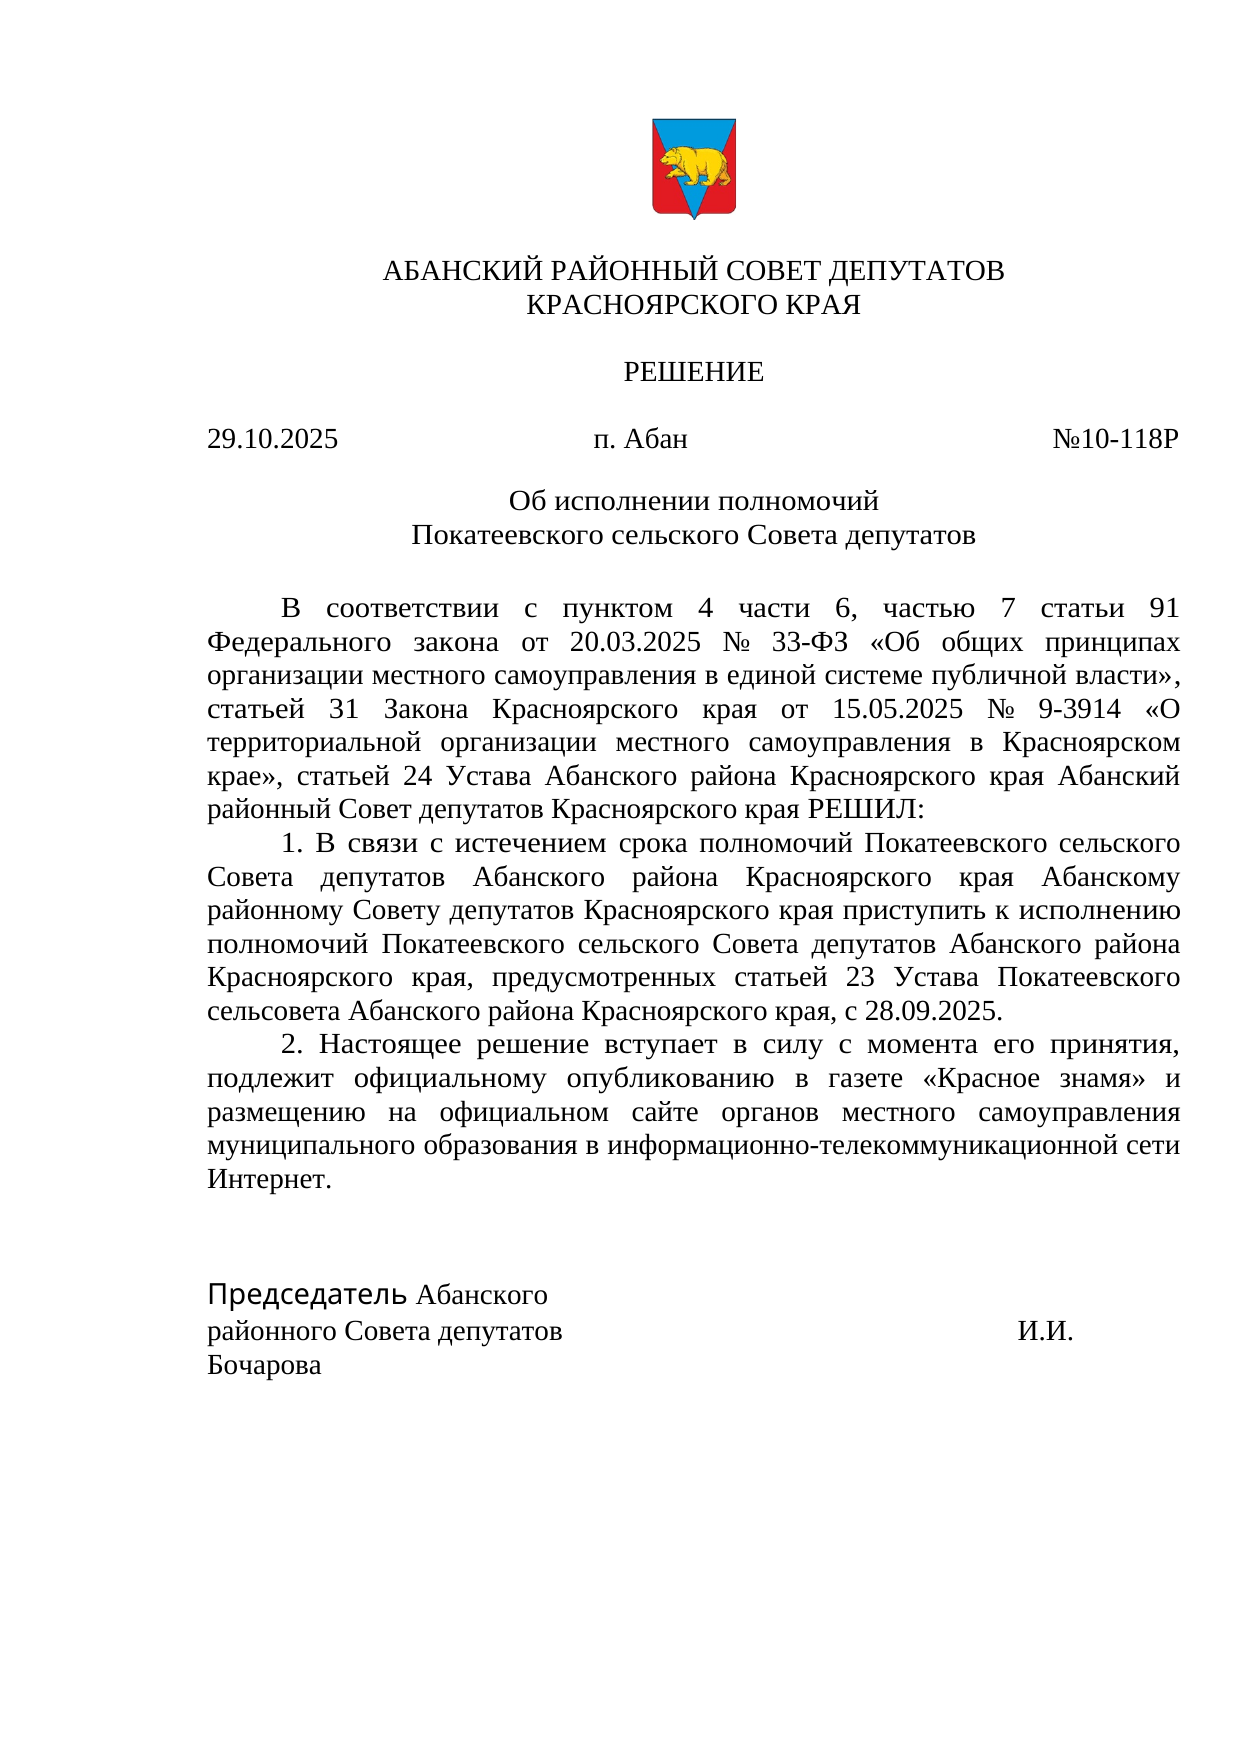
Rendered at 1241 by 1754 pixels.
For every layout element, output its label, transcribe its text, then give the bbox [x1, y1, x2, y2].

text Об исполнении полномочий [207, 483, 1181, 517]
picture [651, 118, 737, 220]
text 1. В связи с истечением срока полномочий Покатеевского сельского Совета депутатов Абанского района Красноярского края Абанскому районному Совету депутатов Красноярского края приступить к исполнению полномочий Покатеевского сельского Совета депутатов Абанского района Красноярского края, предусмотренных статьей 23 Устава Покатеевского сельсовета Абанского района Красноярского края, с 28.09.2025. [207, 825, 1181, 1026]
text РЕШЕНИЕ [207, 354, 1181, 388]
text районного Совета депутатов И.И. Бочарова [207, 1313, 1181, 1380]
text В соответствии с пунктом 4 части 6, частью 7 статьи 91 Федерального закона от 20.03.2025 № 33-ФЗ «Об общих принципах организации местного самоуправления в единой системе публичной власти», статьей 31 Закона Красноярского края от 15.05.2025 № 9-3914 «О территориальной организации местного самоуправления в Красноярском крае», статьей 24 Устава Абанского района Красноярского края Абанский районный Совет депутатов Красноярского края РЕШИЛ: [207, 590, 1181, 825]
text 2. Настоящее решение вступает в силу с момента его принятия, подлежит официальному опубликованию в газете «Красное знамя» и размещению на официальном сайте органов местного самоуправления муниципального образования в информационно-телекоммуникационной сети Интернет. [207, 1027, 1181, 1194]
text КРАСНОЯРСКОГО КРАЯ [207, 287, 1181, 321]
text Председатель Абанского [207, 1274, 1181, 1313]
text АБАНСКИЙ РАЙОННЫЙ СОВЕТ ДЕПУТАТОВ [207, 253, 1181, 287]
text Покатеевского сельского Совета депутатов [207, 517, 1181, 551]
text 29.10.2025 п. Абан №10-118Р [207, 421, 1181, 455]
